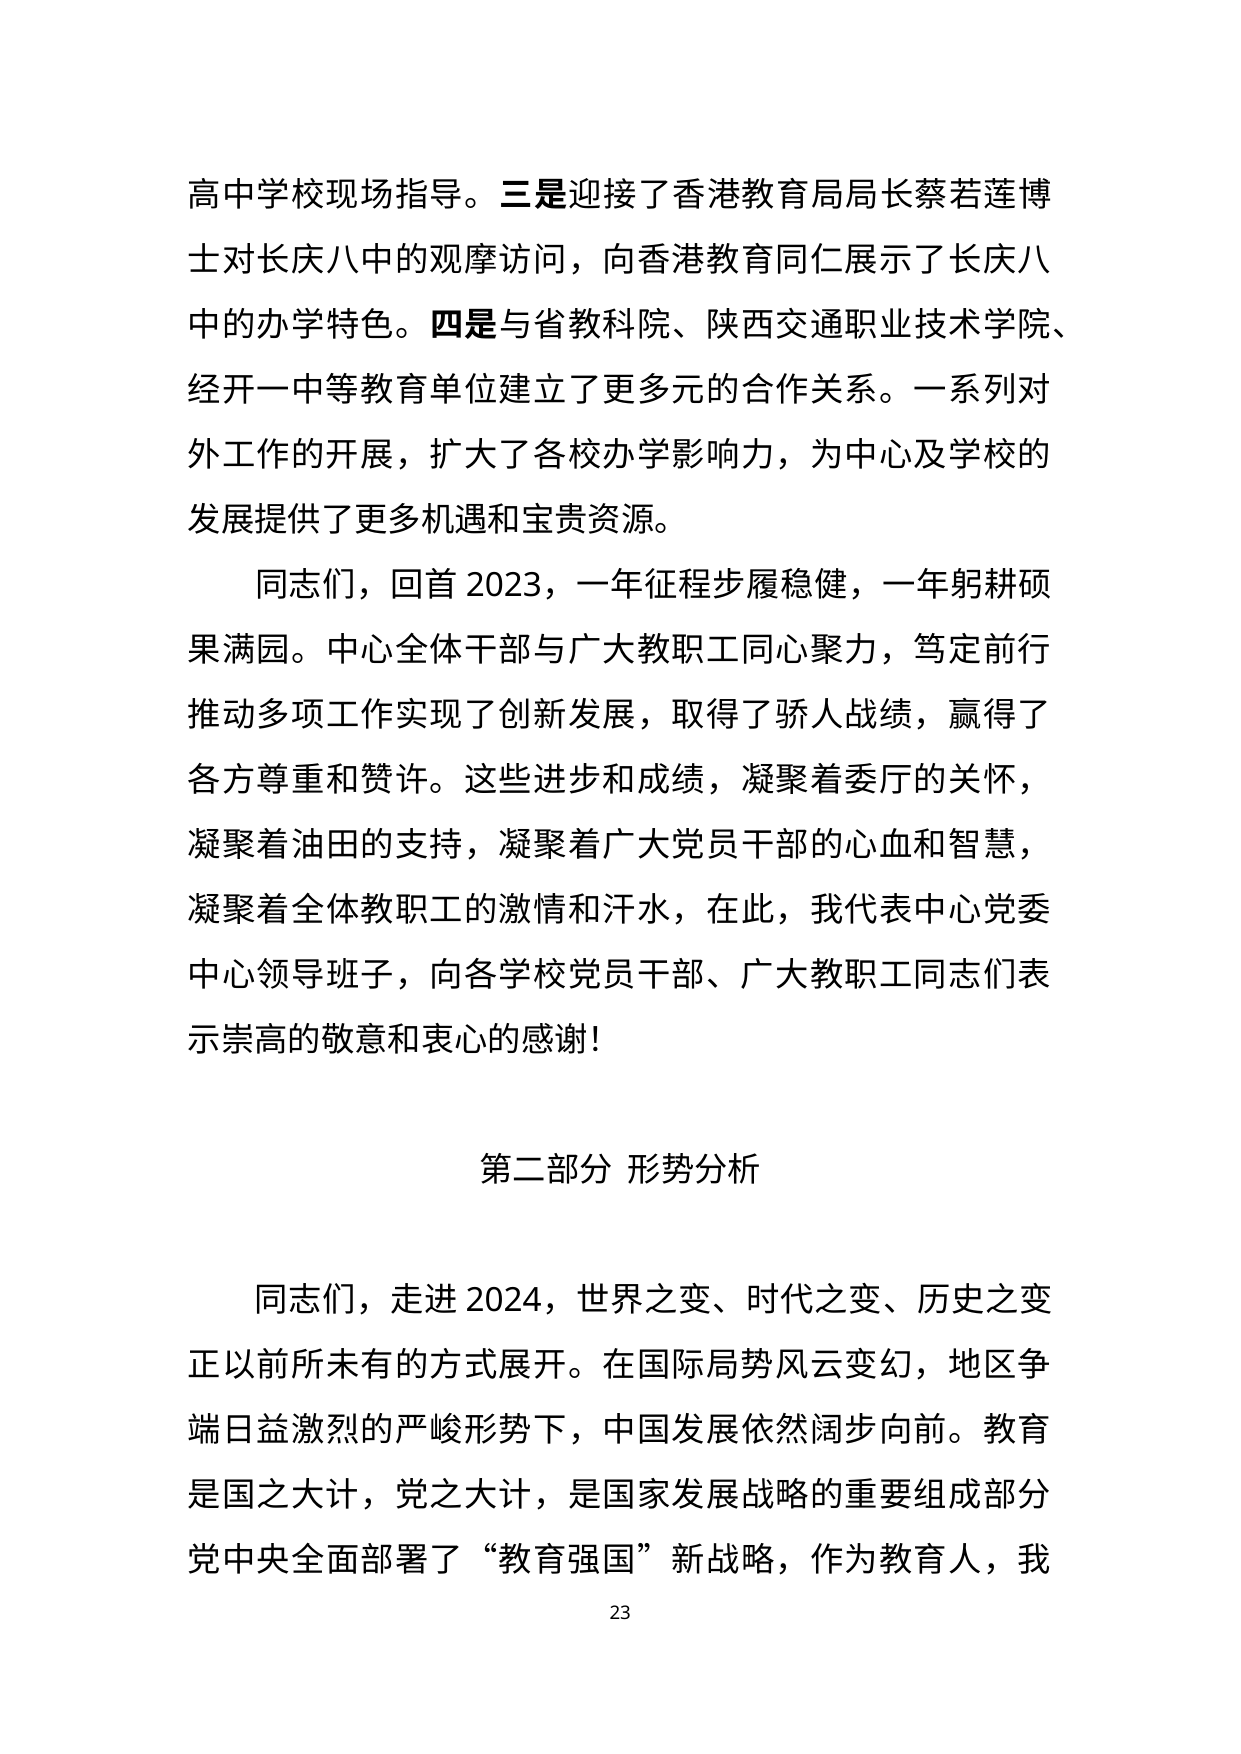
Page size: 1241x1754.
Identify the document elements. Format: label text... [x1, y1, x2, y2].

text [187, 1265, 1053, 1590]
text 同志们，回首2023，一年征程步履稳健，一年躬耕硕果满园。中心全体干部与广大教职工同心聚力，笃定前行，推动多项工作实现了创新发展，取得了骄人战绩，赢得了各方尊重和赞许。这些进步和成绩，凝聚着委厅的关怀，凝聚着油田的支持，凝聚着广大党员干部的心血和智慧，凝聚着全体教职工的激情和汗水，在此，我代表中心党委、中心领导班子，向各学校党员干部、广大教职工同志们表示崇高的敬意和衷心的感谢！ [187, 550, 1053, 1070]
text 第二部分 形势分析 [187, 1135, 1053, 1200]
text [187, 160, 1053, 550]
